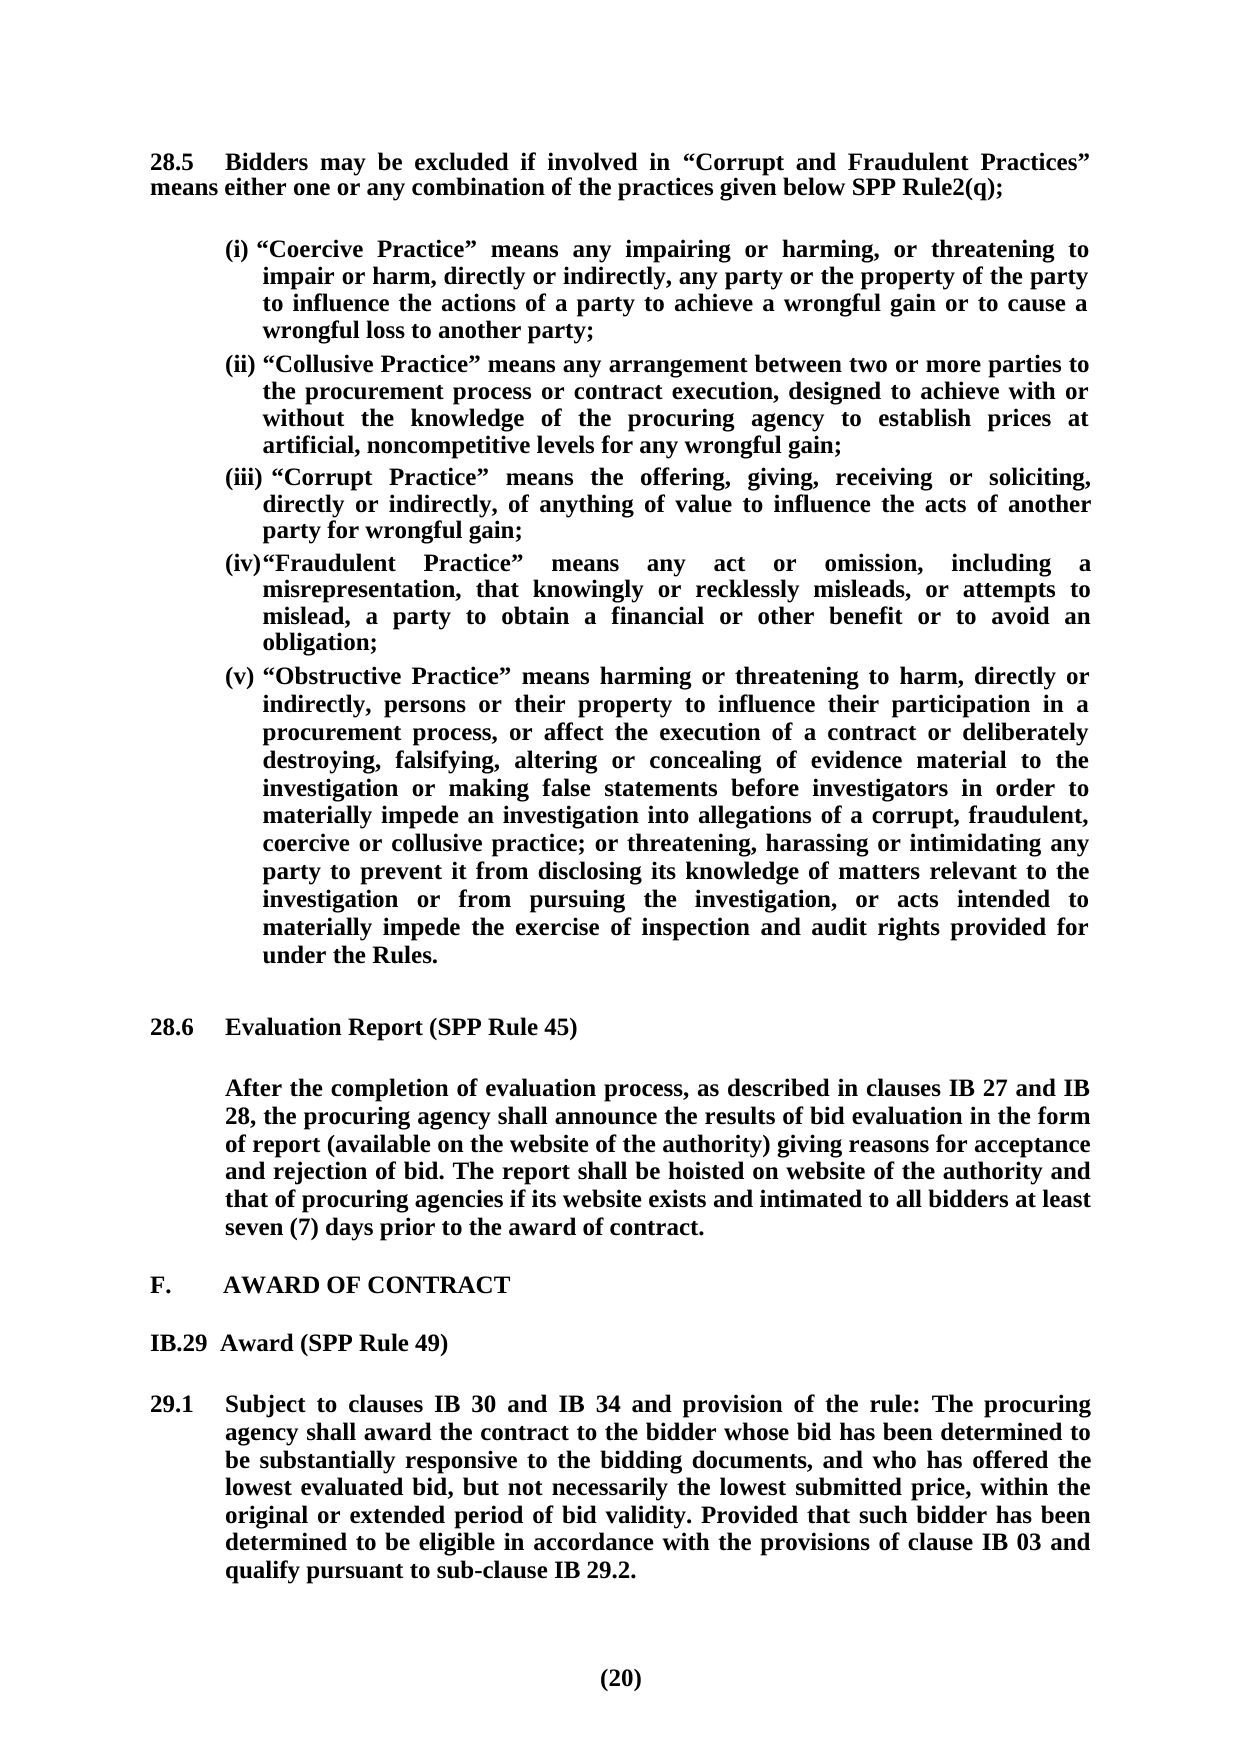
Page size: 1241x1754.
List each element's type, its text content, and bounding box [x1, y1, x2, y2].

text After the completion of evaluation process, as described in clauses IB 27 and IB 28, the procuring agency shall announce the results of bid evaluation in the form of report (available on the website of the authority) giving reasons for acceptance and rejection of bid. The report shall be hoisted on website of the authority and that of procuring agencies if its website exists and intimated to all bidders at least seven (7) days prior to the award of contract. [225, 1075, 1092, 1240]
list “Fraudulent Practice” means any act or omission, including a misrepresentation, that knowingly or recklessly misleads, or attempts to mislead, a party to obtain a financial or other benefit or to avoid an obligation; [225, 550, 1092, 656]
text IB.29 Award (SPP Rule 49) [150, 1328, 1092, 1356]
list Subject to clauses IB 30 and IB 34 and provision of the rule: The procuring agency shall award the contract to the bidder whose bid has been determined to be substantially responsive to the bidding documents, and who has offered the lowest evaluated bid, but not necessarily the lowest submitted price, within the original or extended period of bid validity. Provided that such bidder has been determined to be eligible in accordance with the provisions of clause IB 03 and qualify pursuant to sub-clause IB 29.2. [150, 1391, 1092, 1584]
list “Corrupt Practice” means the offering, giving, receiving or soliciting, directly or indirectly, of anything of value to influence the acts of another party for wrongful gain; [225, 465, 1092, 544]
text F. AWARD OF CONTRACT [150, 1270, 1092, 1299]
list “Coercive Practice” means any impairing or harming, or threatening to impair or harm, directly or indirectly, any party or the property of the party to influence the actions of a party to achieve a wrongful gain or to cause a wrongful loss to another party; [225, 236, 1090, 344]
text (20) [600, 1663, 1092, 1692]
list “Collusive Practice” means any arrangement between two or more parties to the procurement process or contract execution, designed to achieve with or without the knowledge of the procuring agency to establish prices at artificial, noncompetitive levels for any wrongful gain; [225, 350, 1090, 459]
list Evaluation Report (SPP Rule 45) [150, 1012, 1092, 1041]
list “Obstructive Practice” means harming or threatening to harm, directly or indirectly, persons or their property to influence their participation in a procurement process, or affect the execution of a contract or deliberately destroying, falsifying, altering or concealing of evidence material to the investigation or making false statements before investigators in order to materially impede an investigation into allegations of a corrupt, fraudulent, coercive or collusive practice; or threatening, harassing or intimidating any party to prevent it from disclosing its knowledge of matters relevant to the investigation or from pursuing the investigation, or acts intended to materially impede the exercise of inspection and audit rights provided for under the Rules. [225, 662, 1090, 969]
list Bidders may be excluded if involved in “Corrupt and Fraudulent Practices” means either one or any combination of the practices given below SPP Rule2(q); [150, 150, 1090, 201]
